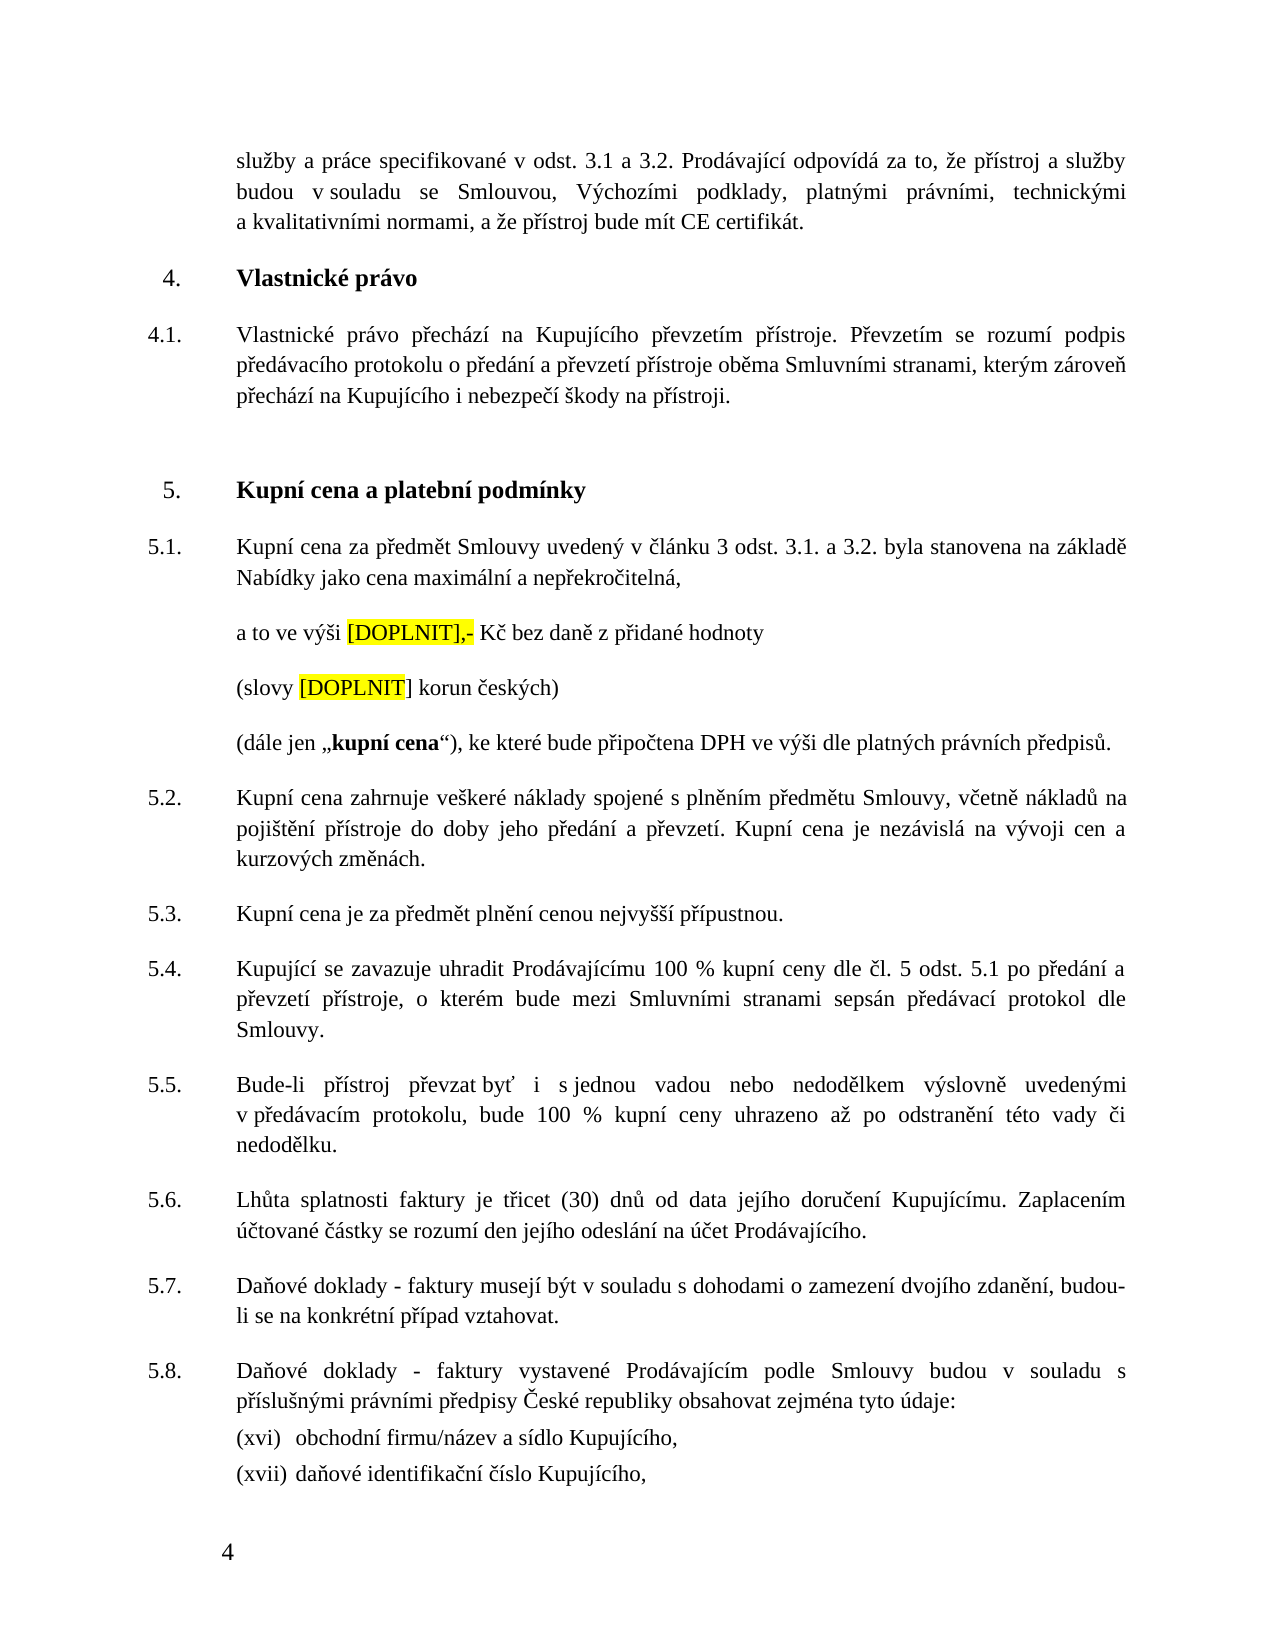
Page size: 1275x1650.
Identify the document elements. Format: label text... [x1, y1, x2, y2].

subtitle Kupující se zavazuje uhradit Prodávajícímu 100 % kupní ceny dle čl. 5 odst. 5.1 po předání a převzetí přístroje, o kterém bude mezi Smluvními stranami sepsán předávací protokol dle Smlouvy. [148, 955, 1127, 1042]
list obchodní firmu/název a sídlo Kupujícího, [236, 1424, 1127, 1450]
subtitle (slovy [DOPLNIT] korun českých) [405, 674, 1127, 700]
subtitle a to ve výši [DOPLNIT],- Kč bez daně z přidané hodnoty [474, 619, 1127, 645]
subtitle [148, 148, 1127, 234]
subtitle (dále jen „kupní cena“), ke které bude připočtena DPH ve výši dle platných právních předpisů. [236, 729, 1127, 756]
subtitle Daňové doklady - faktury musejí být v souladu s dohodami o zamezení dvojího zdanění, budou-li se na konkrétní případ vztahovat. [148, 1272, 1127, 1328]
subtitle Kupní cena zahrnuje veškeré náklady spojené s plněním předmětu Smlouvy, včetně nákladů na pojištění přístroje do doby jeho předání a převzetí. Kupní cena je nezávislá na vývoji cen a kurzových změnách. [148, 784, 1127, 871]
subtitle Vlastnické právo [162, 263, 1127, 292]
subtitle Lhůta splatnosti faktury je třicet (30) dnů od data jejího doručení Kupujícímu. Zaplacením účtované částky se rozumí den jejího odeslání na účet Prodávajícího. [148, 1186, 1127, 1243]
subtitle Kupní cena a platební podmínky [162, 475, 1127, 504]
subtitle Bude-li přístroj převzat byť i s jednou vadou nebo nedodělkem výslovně uvedenými v předávacím protokolu, bude 100 % kupní ceny uhrazeno až po odstranění této vady či nedodělku. [148, 1071, 1127, 1158]
list daňové identifikační číslo Kupujícího, [236, 1460, 1127, 1487]
subtitle Vlastnické právo přechází na Kupujícího převzetím přístroje. Převzetím se rozumí podpis předávacího protokolu o předání a převzetí přístroje oběma Smluvními stranami, kterým zároveň přechází na Kupujícího i nebezpečí škody na přístroji. [148, 321, 1127, 408]
subtitle Kupní cena za předmět Smlouvy uvedený v článku 3 odst. 3.1. a 3.2. byla stanovena na základě Nabídky jako cena maximální a nepřekročitelná, [148, 533, 1127, 590]
subtitle Kupní cena je za předmět plnění cenou nejvyšší přípustnou. [148, 900, 1127, 926]
subtitle Daňové doklady - faktury vystavené Prodávajícím podle Smlouvy budou v souladu s příslušnými právními předpisy České republiky obsahovat zejména tyto údaje: [148, 1357, 1127, 1414]
